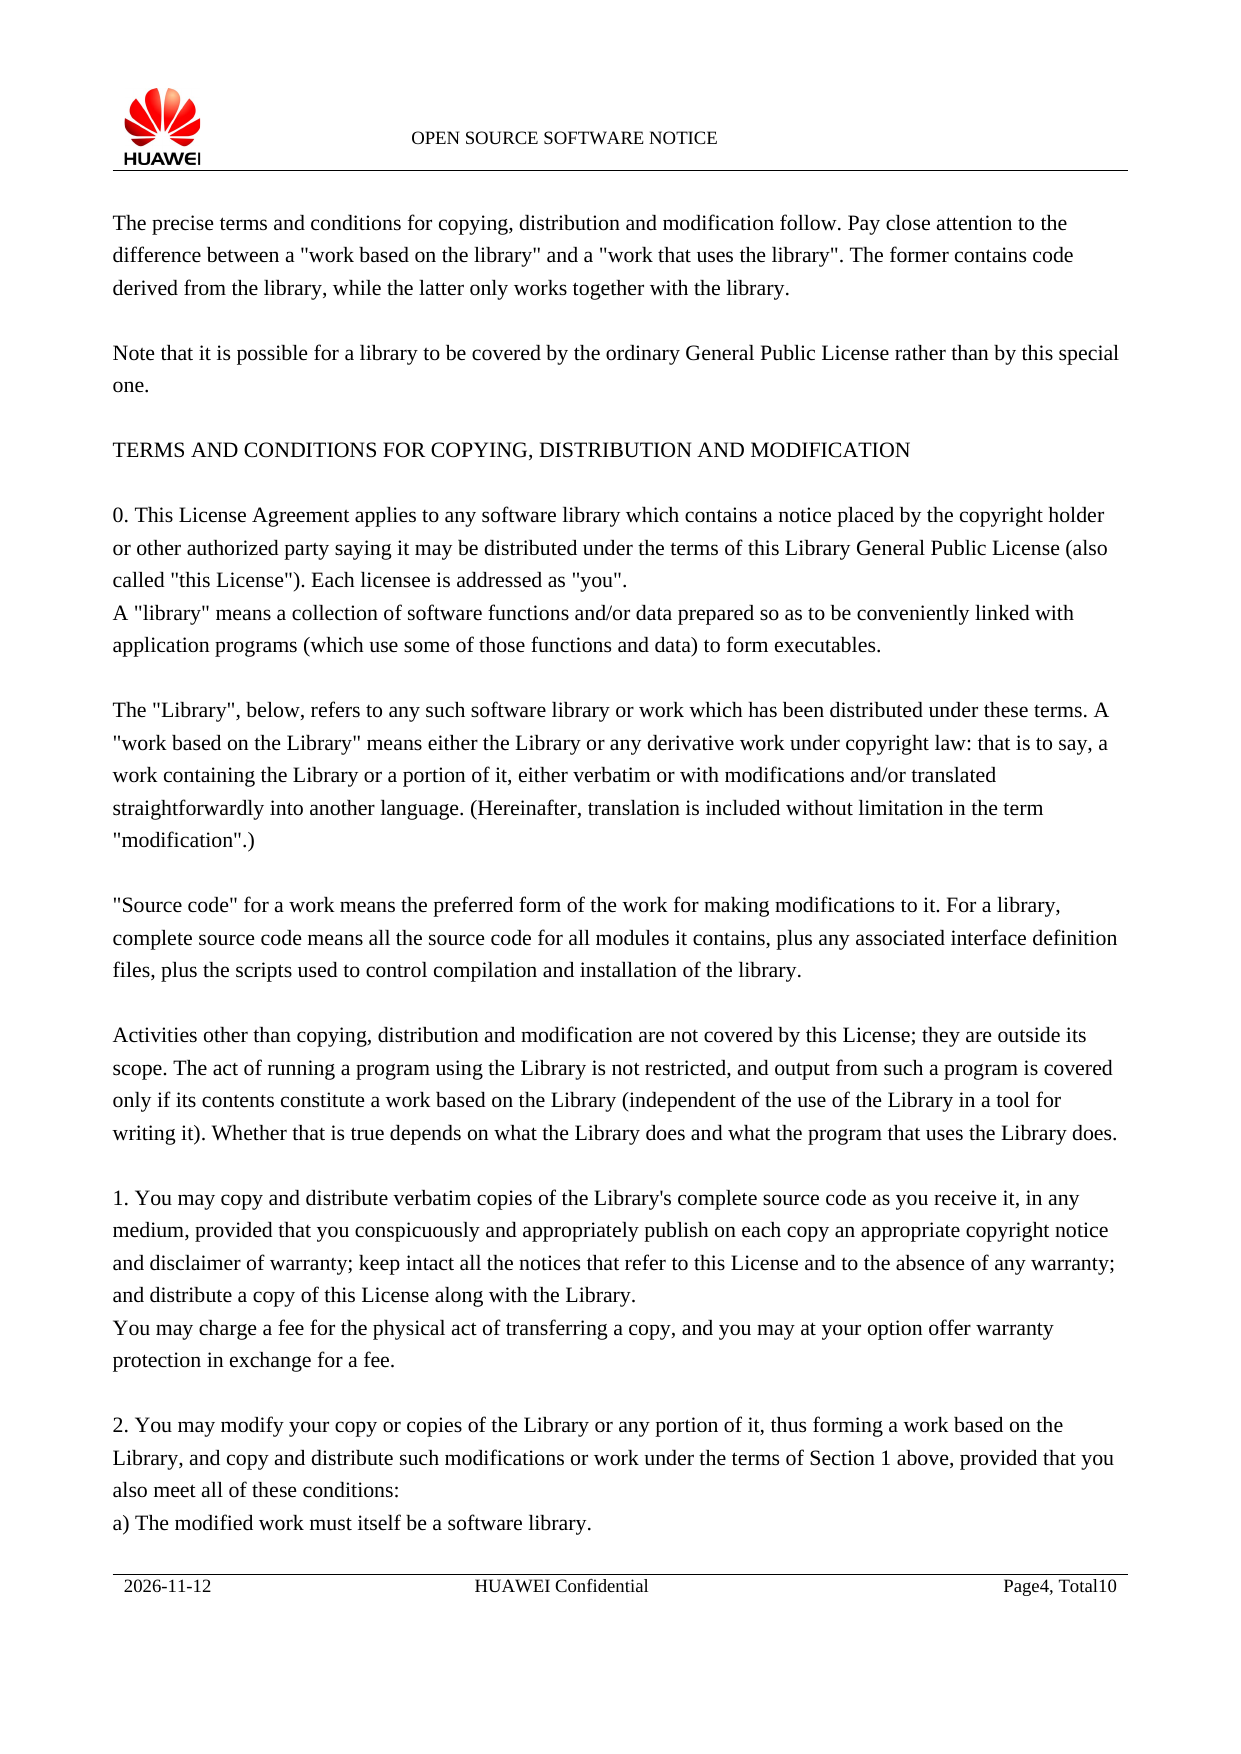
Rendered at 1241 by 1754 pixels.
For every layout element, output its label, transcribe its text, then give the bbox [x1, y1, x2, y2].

text 1. You may copy and distribute verbatim copies of the Library's complete source code as you receive it, in any medium, provided that you conspicuously and appropriately publish on each copy an appropriate copyright notice and disclaimer of warranty; keep intact all the notices that refer to this License and to the absence of any warranty; and distribute a copy of this License along with the Library. [112, 1181, 1128, 1311]
text The precise terms and conditions for copying, distribution and modification follow. Pay close attention to the difference between a "work based on the library" and a "work that uses the library". The former contains code derived from the library, while the latter only works together with the library. [112, 206, 1128, 304]
text The "Library", below, refers to any such software library or work which has been distributed under these terms. A "work based on the Library" means either the Library or any derivative work under copyright law: that is to say, a work containing the Library or a portion of it, either verbatim or with modifications and/or translated straightforwardly into another language. (Hereinafter, translation is included without limitation in the term "modification".) [112, 694, 1128, 856]
text 2. You may modify your copy or copies of the Library or any portion of it, thus forming a work based on the Library, and copy and distribute such modifications or work under the terms of Section 1 above, provided that you also meet all of these conditions: [112, 1409, 1128, 1506]
picture [124, 88, 201, 165]
text a) The modified work must itself be a software library. [112, 1506, 1128, 1539]
text TERMS AND CONDITIONS FOR COPYING, DISTRIBUTION AND MODIFICATION [112, 434, 1128, 466]
text 0. This License Agreement applies to any software library which contains a notice placed by the copyright holder or other authorized party saying it may be distributed under the terms of this Library General Public License (also called "this License"). Each licensee is addressed as "you". [112, 499, 1128, 596]
text Note that it is possible for a library to be covered by the ordinary General Public License rather than by this special one. [112, 336, 1128, 401]
text You may charge a fee for the physical act of transferring a copy, and you may at your option offer warranty protection in exchange for a fee. [112, 1311, 1128, 1376]
text "Source code" for a work means the preferred form of the work for making modifications to it. For a library, complete source code means all the source code for all modules it contains, plus any associated interface definition files, plus the scripts used to control compilation and installation of the library. [112, 889, 1128, 986]
text Activities other than copying, distribution and modification are not covered by this License; they are outside its scope. The act of running a program using the Library is not restricted, and output from such a program is covered only if its contents constitute a work based on the Library (independent of the use of the Library in a tool for writing it). Whether that is true depends on what the Library does and what the program that uses the Library does. [112, 1019, 1128, 1149]
text A "library" means a collection of software functions and/or data prepared so as to be conveniently linked with application programs (which use some of those functions and data) to form executables. [112, 596, 1128, 661]
